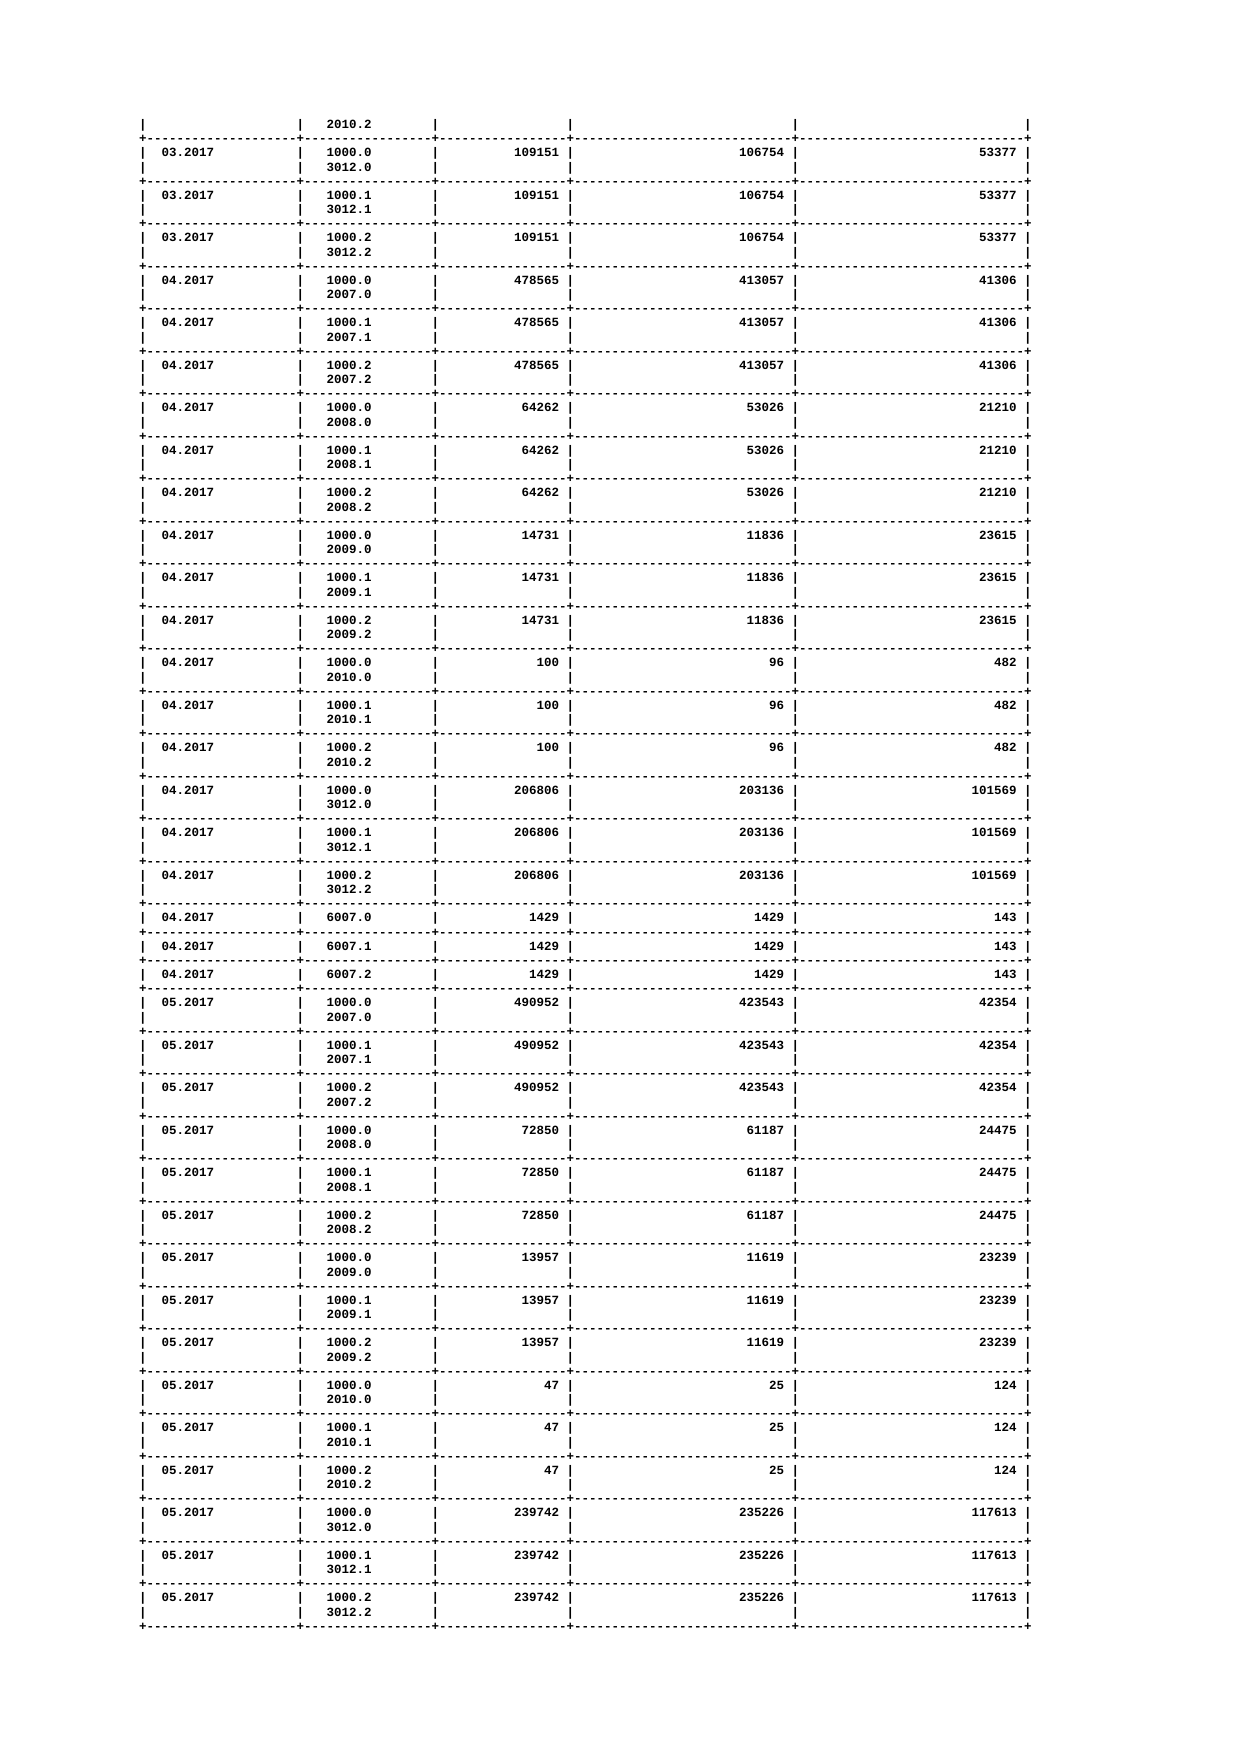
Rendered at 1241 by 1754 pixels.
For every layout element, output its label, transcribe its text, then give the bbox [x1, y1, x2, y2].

text +--------------------+-----------------+-----------------+-----------------------------+------------------------------+ [139, 1322, 1101, 1336]
text +--------------------+-----------------+-----------------+-----------------------------+------------------------------+ [139, 387, 1101, 401]
text +--------------------+-----------------+-----------------+-----------------------------+------------------------------+ [139, 770, 1101, 784]
text +--------------------+-----------------+-----------------+-----------------------------+------------------------------+ [139, 982, 1101, 996]
text +--------------------+-----------------+-----------------+-----------------------------+------------------------------+ [139, 855, 1101, 869]
text | 04.2017 | 6007.1 | 1429 | 1429 | 143 | [139, 940, 1101, 954]
text | | 2008.2 | | | | [139, 501, 1101, 515]
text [139, 132, 1101, 146]
text | | 2007.1 | | | | [139, 1053, 1101, 1067]
text | | 2010.2 | | | | [139, 118, 1101, 132]
text | | 2010.2 | | | | [139, 756, 1101, 770]
text +--------------------+-----------------+-----------------+-----------------------------+------------------------------+ [139, 642, 1101, 656]
text | | 2007.2 | | | | [139, 1096, 1101, 1110]
text | 04.2017 | 1000.2 | 478565 | 413057 | 41306 | [139, 359, 1101, 373]
text +--------------------+-----------------+-----------------+-----------------------------+------------------------------+ [139, 175, 1101, 189]
text | 05.2017 | 1000.1 | 239742 | 235226 | 117613 | [139, 1549, 1101, 1563]
text | 04.2017 | 1000.2 | 206806 | 203136 | 101569 | [139, 869, 1101, 883]
text | 04.2017 | 6007.2 | 1429 | 1429 | 143 | [139, 968, 1101, 982]
text | 05.2017 | 1000.2 | 72850 | 61187 | 24475 | [139, 1209, 1101, 1223]
text | 05.2017 | 1000.0 | 490952 | 423543 | 42354 | [139, 996, 1101, 1011]
text +--------------------+-----------------+-----------------+-----------------------------+------------------------------+ [139, 430, 1101, 444]
text | | 2008.0 | | | | [139, 416, 1101, 430]
text | | 3012.0 | | | | [139, 161, 1101, 175]
text +--------------------+-----------------+-----------------+-----------------------------+------------------------------+ [139, 1025, 1101, 1039]
text +--------------------+-----------------+-----------------+-----------------------------+------------------------------+ [139, 557, 1101, 571]
text +--------------------+-----------------+-----------------+-----------------------------+------------------------------+ [139, 1195, 1101, 1209]
text | | 2008.0 | | | | [139, 1138, 1101, 1152]
text | 05.2017 | 1000.0 | 47 | 25 | 124 | [139, 1379, 1101, 1393]
text | 04.2017 | 1000.0 | 64262 | 53026 | 21210 | [139, 401, 1101, 416]
text | | 2007.2 | | | | [139, 373, 1101, 387]
text | | 2010.2 | | | | [139, 1478, 1101, 1492]
text | 04.2017 | 1000.0 | 100 | 96 | 482 | [139, 656, 1101, 671]
text | | 3012.2 | | | | [139, 1606, 1101, 1620]
text | 05.2017 | 1000.2 | 13957 | 11619 | 23239 | [139, 1336, 1101, 1351]
text +--------------------+-----------------+-----------------+-----------------------------+------------------------------+ [139, 600, 1101, 614]
text | | 3012.1 | | | | [139, 841, 1101, 855]
text | 03.2017 | 1000.0 | 109151 | 106754 | 53377 | [139, 146, 1101, 161]
text +--------------------+-----------------+-----------------+-----------------------------+------------------------------+ [139, 472, 1101, 486]
text +--------------------+-----------------+-----------------+-----------------------------+------------------------------+ [139, 1280, 1101, 1294]
text | 05.2017 | 1000.1 | 72850 | 61187 | 24475 | [139, 1166, 1101, 1181]
text | 04.2017 | 1000.0 | 478565 | 413057 | 41306 | [139, 274, 1101, 288]
text +--------------------+-----------------+-----------------+-----------------------------+------------------------------+ [139, 260, 1101, 274]
text | | 2009.0 | | | | [139, 543, 1101, 557]
text +--------------------+-----------------+-----------------+-----------------------------+------------------------------+ [139, 1237, 1101, 1251]
text +--------------------+-----------------+-----------------+-----------------------------+------------------------------+ [139, 812, 1101, 826]
text | 05.2017 | 1000.1 | 490952 | 423543 | 42354 | [139, 1039, 1101, 1053]
text | | 2007.1 | | | | [139, 331, 1101, 345]
text | | 3012.1 | | | | [139, 203, 1101, 217]
text | | 2009.0 | | | | [139, 1266, 1101, 1280]
text +--------------------+-----------------+-----------------+-----------------------------+------------------------------+ [139, 1407, 1101, 1421]
text +--------------------+-----------------+-----------------+-----------------------------+------------------------------+ [139, 1492, 1101, 1506]
text +--------------------+-----------------+-----------------+-----------------------------+------------------------------+ [139, 1365, 1101, 1379]
text | 04.2017 | 1000.0 | 14731 | 11836 | 23615 | [139, 529, 1101, 543]
text +--------------------+-----------------+-----------------+-----------------------------+------------------------------+ [139, 685, 1101, 699]
text +--------------------+-----------------+-----------------+-----------------------------+------------------------------+ [139, 345, 1101, 359]
text | 05.2017 | 1000.2 | 490952 | 423543 | 42354 | [139, 1081, 1101, 1096]
text +--------------------+-----------------+-----------------+-----------------------------+------------------------------+ [139, 1450, 1101, 1464]
text +--------------------+-----------------+-----------------+-----------------------------+------------------------------+ [139, 515, 1101, 529]
text | | 2010.1 | | | | [139, 1436, 1101, 1450]
text | 04.2017 | 6007.0 | 1429 | 1429 | 143 | [139, 911, 1101, 926]
text | 04.2017 | 1000.1 | 64262 | 53026 | 21210 | [139, 444, 1101, 458]
text | | 2009.1 | | | | [139, 1308, 1101, 1322]
text | | 3012.2 | | | | [139, 883, 1101, 897]
text | | 2009.1 | | | | [139, 586, 1101, 600]
text | | 2007.0 | | | | [139, 288, 1101, 302]
text | | 2009.2 | | | | [139, 1351, 1101, 1365]
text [139, 1577, 1101, 1591]
text | 05.2017 | 1000.0 | 239742 | 235226 | 117613 | [139, 1506, 1101, 1521]
text +--------------------+-----------------+-----------------+-----------------------------+------------------------------+ [139, 727, 1101, 741]
text +--------------------+-----------------+-----------------+-----------------------------+------------------------------+ [139, 1152, 1101, 1166]
text | | 2010.0 | | | | [139, 671, 1101, 685]
text | 05.2017 | 1000.0 | 13957 | 11619 | 23239 | [139, 1251, 1101, 1266]
text | 04.2017 | 1000.1 | 100 | 96 | 482 | [139, 699, 1101, 713]
text | | 2008.1 | | | | [139, 1181, 1101, 1195]
text | | 2010.0 | | | | [139, 1393, 1101, 1407]
text | 04.2017 | 1000.2 | 14731 | 11836 | 23615 | [139, 614, 1101, 628]
text | 04.2017 | 1000.0 | 206806 | 203136 | 101569 | [139, 784, 1101, 798]
text | 03.2017 | 1000.2 | 109151 | 106754 | 53377 | [139, 231, 1101, 246]
text | | 2009.2 | | | | [139, 628, 1101, 642]
text | | 2008.2 | | | | [139, 1223, 1101, 1237]
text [139, 1620, 1101, 1634]
text | 05.2017 | 1000.1 | 13957 | 11619 | 23239 | [139, 1294, 1101, 1308]
text | 04.2017 | 1000.1 | 478565 | 413057 | 41306 | [139, 316, 1101, 331]
text +--------------------+-----------------+-----------------+-----------------------------+------------------------------+ [139, 1067, 1101, 1081]
text | 04.2017 | 1000.2 | 64262 | 53026 | 21210 | [139, 486, 1101, 501]
text | | 2008.1 | | | | [139, 458, 1101, 472]
text | 05.2017 | 1000.2 | 47 | 25 | 124 | [139, 1464, 1101, 1478]
text | | 3012.0 | | | | [139, 798, 1101, 812]
text +--------------------+-----------------+-----------------+-----------------------------+------------------------------+ [139, 1110, 1101, 1124]
text | 04.2017 | 1000.1 | 206806 | 203136 | 101569 | [139, 826, 1101, 841]
text | | 3012.1 | | | | [139, 1563, 1101, 1577]
text | | 3012.0 | | | | [139, 1521, 1101, 1535]
text | 05.2017 | 1000.1 | 47 | 25 | 124 | [139, 1421, 1101, 1436]
text +--------------------+-----------------+-----------------+-----------------------------+------------------------------+ [139, 1535, 1101, 1549]
text +--------------------+-----------------+-----------------+-----------------------------+------------------------------+ [139, 926, 1101, 940]
text +--------------------+-----------------+-----------------+-----------------------------+------------------------------+ [139, 897, 1101, 911]
text +--------------------+-----------------+-----------------+-----------------------------+------------------------------+ [139, 954, 1101, 968]
text +--------------------+-----------------+-----------------+-----------------------------+------------------------------+ [139, 302, 1101, 316]
text | 04.2017 | 1000.1 | 14731 | 11836 | 23615 | [139, 571, 1101, 586]
text | | 2007.0 | | | | [139, 1011, 1101, 1025]
text +--------------------+-----------------+-----------------+-----------------------------+------------------------------+ [139, 217, 1101, 231]
text | | 2010.1 | | | | [139, 713, 1101, 727]
text | | 3012.2 | | | | [139, 246, 1101, 260]
text | 05.2017 | 1000.2 | 239742 | 235226 | 117613 | [139, 1591, 1101, 1606]
text | 05.2017 | 1000.0 | 72850 | 61187 | 24475 | [139, 1124, 1101, 1138]
text | 03.2017 | 1000.1 | 109151 | 106754 | 53377 | [139, 189, 1101, 203]
text | 04.2017 | 1000.2 | 100 | 96 | 482 | [139, 741, 1101, 756]
